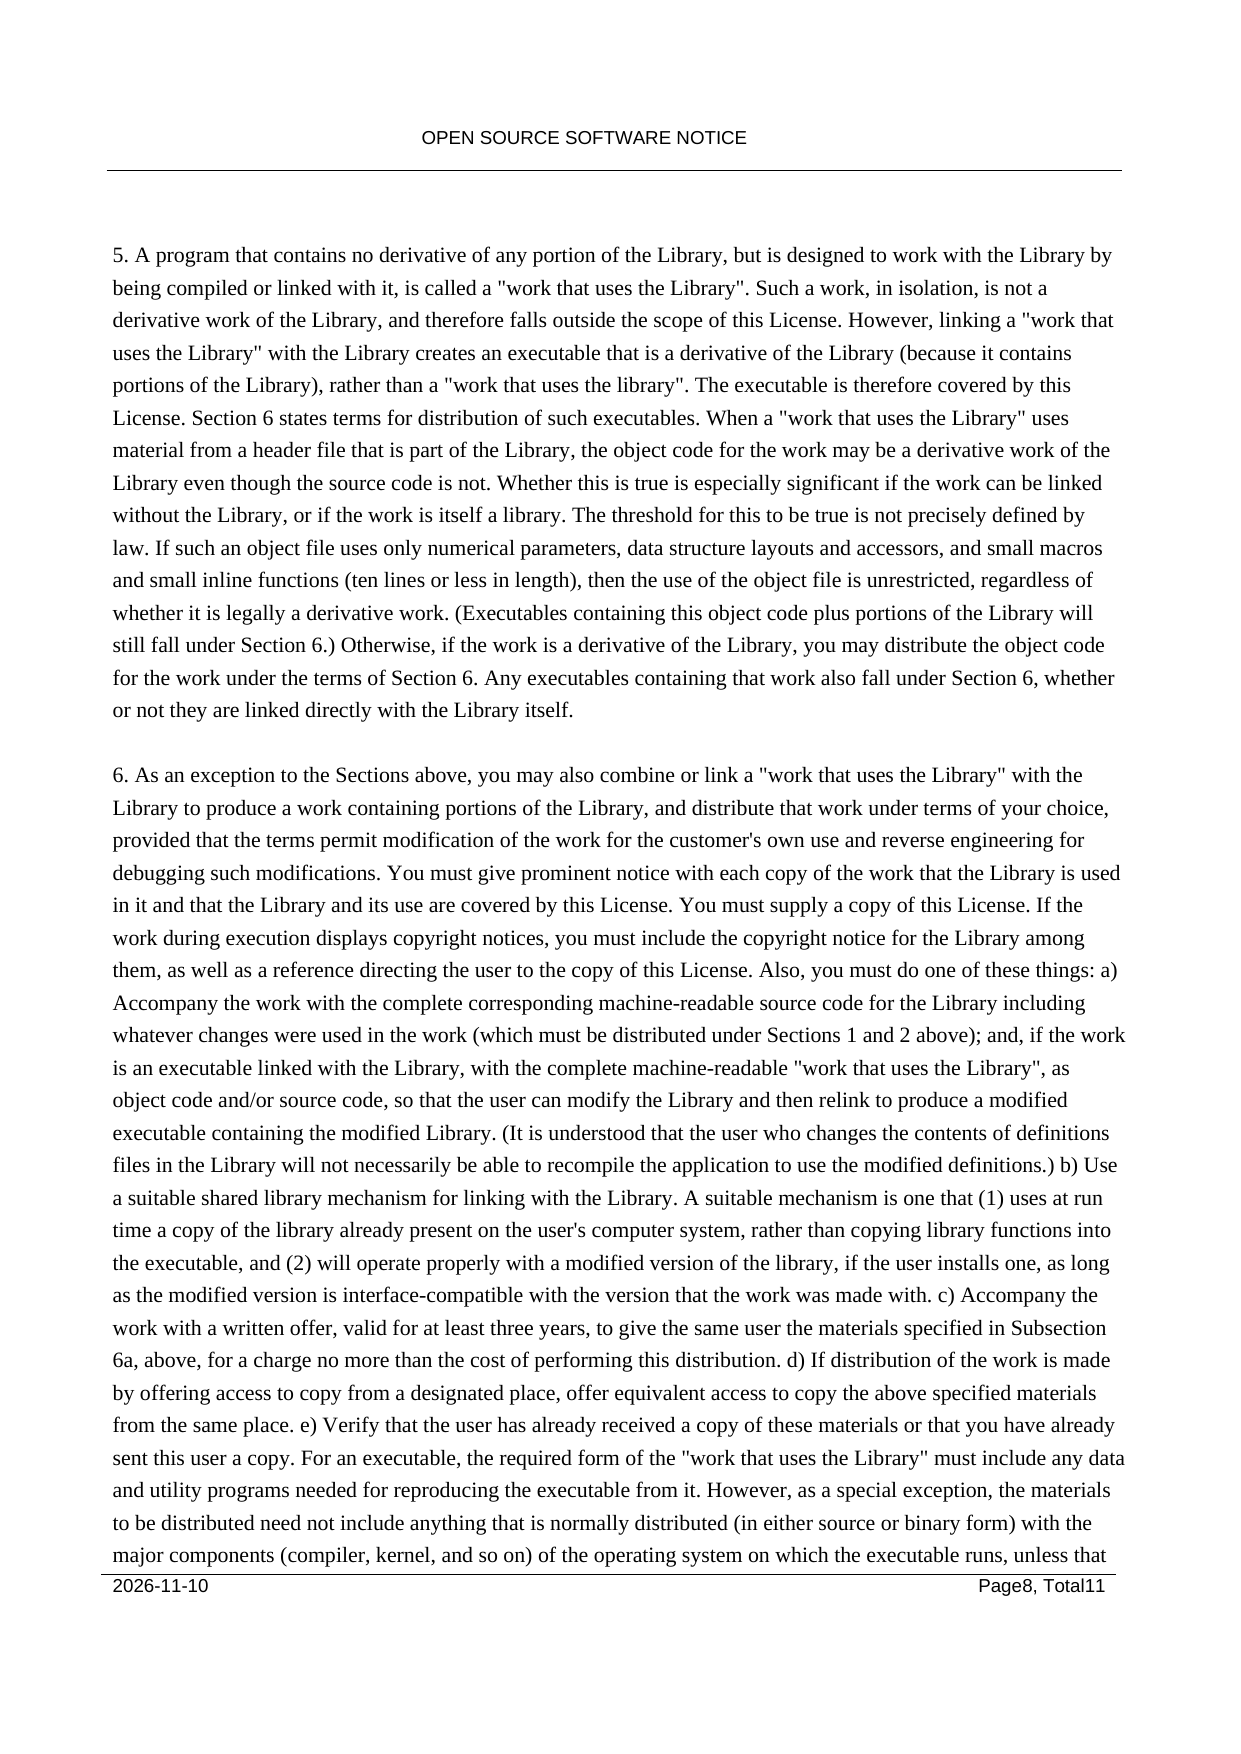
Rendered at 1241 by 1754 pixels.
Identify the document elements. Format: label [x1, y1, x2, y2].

text [112, 206, 1128, 1571]
